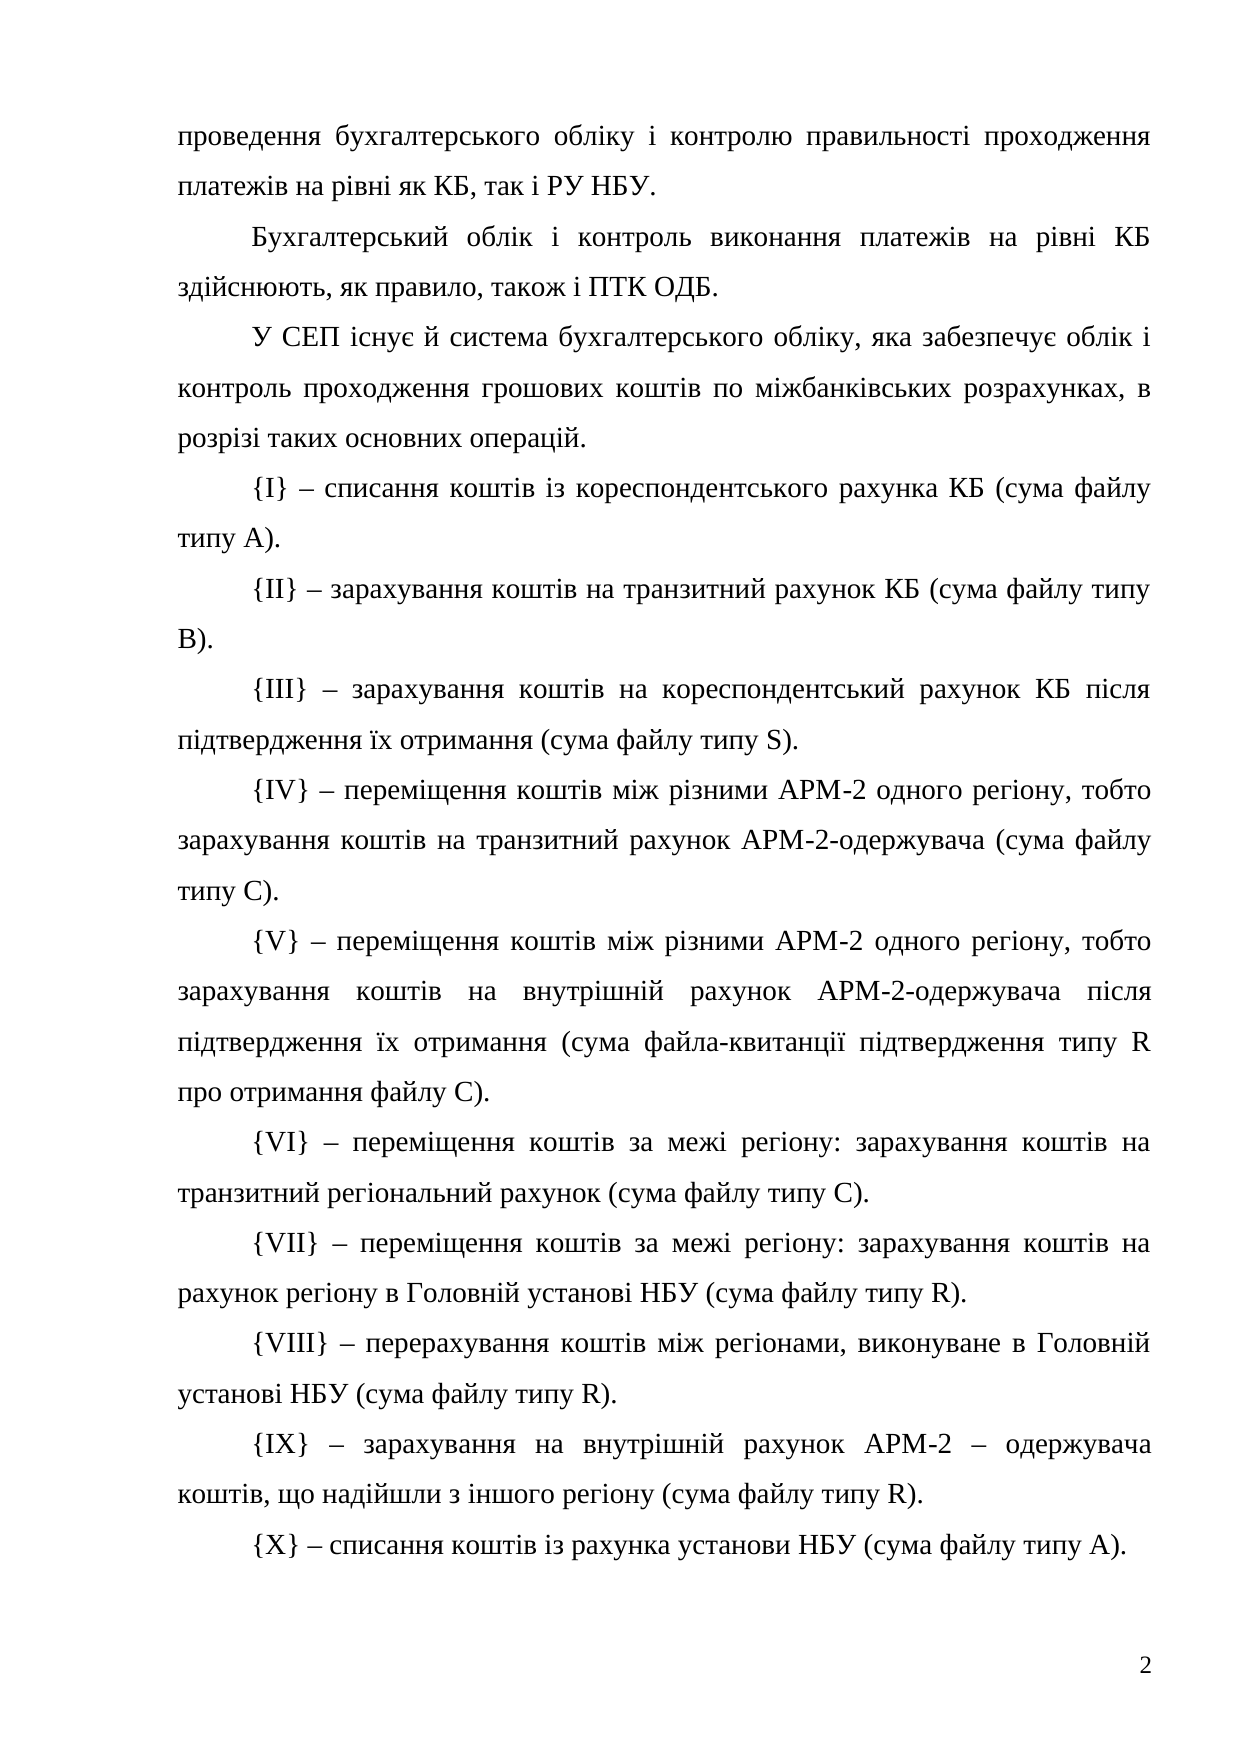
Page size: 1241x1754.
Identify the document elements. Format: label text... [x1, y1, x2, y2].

text Бухгалтерський облік і контроль виконання платежів на рівні КБ здійснюють, як правило, також і ПТК ОДБ. [177, 219, 1152, 303]
text {VІ} – переміщення коштів за межі регіону: зарахування коштів на транзитний регіональний рахунок (сума файлу типу C). [177, 1124, 1152, 1208]
text {ІІІ} – зарахування коштів на кореспондентський рахунок КБ після підтвердження їх отримання (сума файлу типу S). [177, 672, 1152, 755]
text {VІІІ} – перерахування коштів між регіонами, виконуване в Головній установі НБУ (сума файлу типу R). [177, 1326, 1152, 1409]
text {ІX} – зарахування на внутрішній рахунок АРМ-2 – одержувача коштів, що надійшли з іншого регіону (сума файлу типу R). [177, 1426, 1152, 1510]
text У СЕП існує й система бухгалтерського обліку, яка забезпечує облік і контроль проходження грошових коштів по міжбанківських розрахунках, в розрізі таких основних операцій. [177, 319, 1152, 453]
text {V} – переміщення коштів між різними АРМ-2 одного регіону, тобто зарахування коштів на внутрішній рахунок АРМ-2-одержувача після підтвердження їх отримання (сума файла-квитанції підтвердження типу R про отримання файлу С). [177, 923, 1152, 1108]
text {VІІ} – переміщення коштів за межі регіону: зарахування коштів на рахунок регіону в Головній установі НБУ (сума файлу типу R). [177, 1225, 1152, 1309]
text {ІІ} – зарахування коштів на транзитний рахунок КБ (сума файлу типу B). [177, 571, 1152, 655]
text {І} – списання коштів із кореспондентського рахунка КБ (сума файлу типу A). [177, 470, 1152, 554]
text {X} – списання коштів із рахунка установи НБУ (сума файлу типу A). [177, 1527, 1152, 1560]
text {ІV} – переміщення коштів між різними АРМ-2 одного регіону, тобто зарахування коштів на транзитний рахунок АРМ-2-одержувача (сума файлу типу C). [177, 772, 1152, 906]
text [177, 118, 1152, 202]
